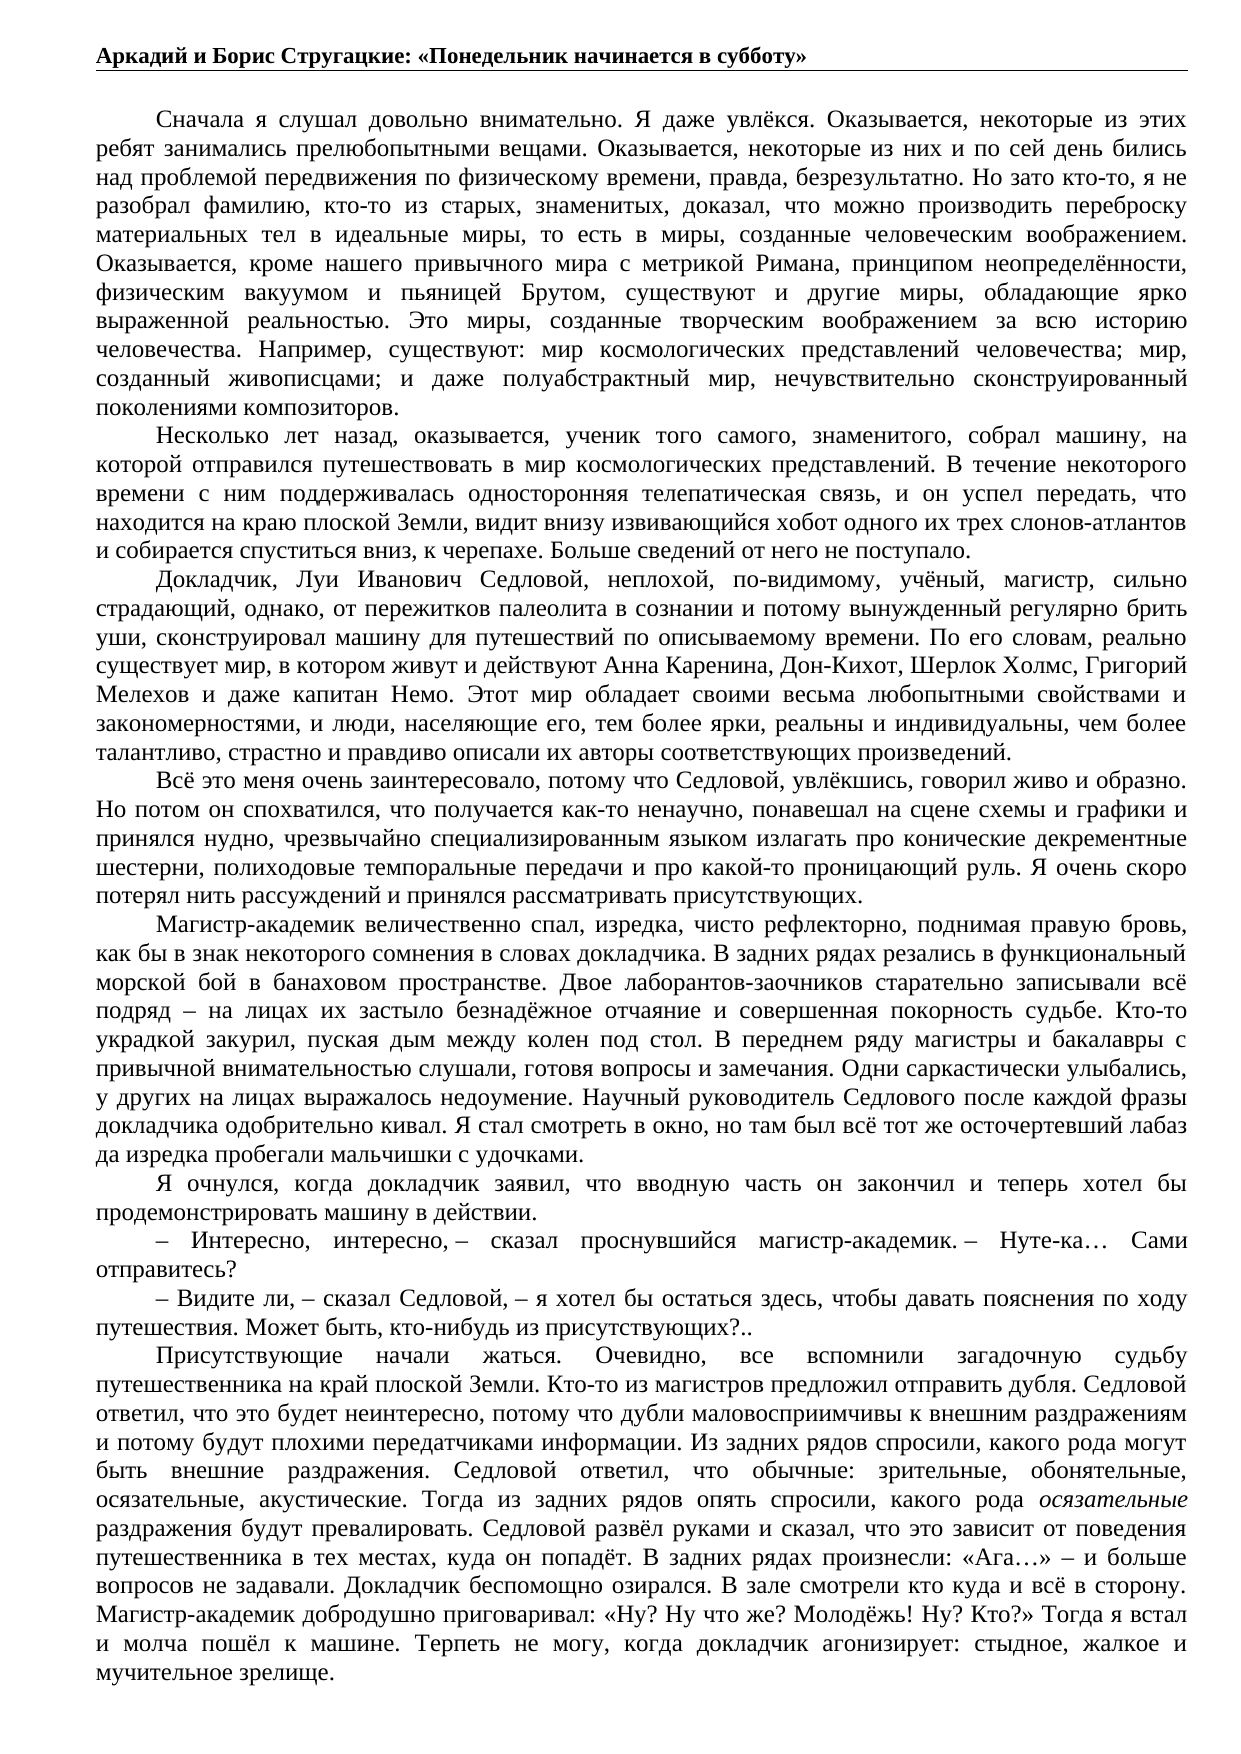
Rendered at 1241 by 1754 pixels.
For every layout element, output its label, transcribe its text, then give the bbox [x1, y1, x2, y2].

text – Видите ли, – сказал Седловой, – я хотел бы остаться здесь, чтобы давать пояснения по ходу путешествия. Может быть, кто-нибудь из присутствующих?.. [96, 1283, 1188, 1340]
text Всё это меня очень заинтересовало, потому что Седловой, увлёкшись, говорил живо и образно. Но потом он спохватился, что получается как-то ненаучно, понавешал на сцене схемы и графики и принялся нудно, чрезвычайно специализированным языком излагать про конические декрементные шестерни, полиходовые темпоральные передачи и про какой-то проницающий руль. Я очень скоро потерял нить рассуждений и принялся рассматривать присутствующих. [96, 765, 1188, 909]
text Присутствующие начали жаться. Очевидно, все вспомнили загадочную судьбу путешественника на край плоской Земли. Кто-то из магистров предложил отправить дубля. Седловой ответил, что это будет неинтересно, потому что дубли маловосприимчивы к внешним раздражениям и потому будут плохими передатчиками информации. Из задних рядов спросили, какого рода могут быть внешние раздражения. Седловой ответил, что обычные: зрительные, обонятельные, осязательные, акустические. Тогда из задних рядов опять спросили, какого рода осязательные раздражения будут превалировать. Седловой развёл руками и сказал, что это зависит от поведения путешественника в тех местах, куда он попадёт. В задних рядах произнесли: «Ага…» – и больше вопросов не задавали. Докладчик беспомощно озирался. В зале смотрели кто куда и всё в сторону. Магистр-академик добродушно приговаривал: «Ну? Ну что же? Молодёжь! Ну? Кто?» Тогда я встал и молча пошёл к машине. Терпеть не могу, когда докладчик агонизирует: стыдное, жалкое и мучительное зрелище. [96, 1340, 1188, 1685]
text Я очнулся, когда докладчик заявил, что вводную часть он закончил и теперь хотел бы продемонстрировать машину в действии. [96, 1168, 1188, 1225]
text – Интересно, интересно, – сказал проснувшийся магистр-академик. – Нуте-ка… Сами отправитесь? [96, 1225, 1188, 1283]
text Сначала я слушал довольно внимательно. Я даже увлёкся. Оказывается, некоторые из этих ребят занимались прелюбопытными вещами. Оказывается, некоторые из них и по сей день бились над проблемой передвижения по физическому времени, правда, безрезультатно. Но зато кто-то, я не разобрал фамилию, кто-то из старых, знаменитых, доказал, что можно производить переброску материальных тел в идеальные миры, то есть в миры, созданные человеческим воображением. Оказывается, кроме нашего привычного мира с метрикой Римана, принципом неопределённости, физическим вакуумом и пьяницей Брутом, существуют и другие миры, обладающие ярко выраженной реальностью. Это миры, созданные творческим воображением за всю историю человечества. Например, существуют: мир космологических представлений человечества; мир, созданный живописцами; и даже полуабстрактный мир, нечувствительно сконструированный поколениями композиторов. [96, 104, 1188, 420]
text Магистр-академик величественно спал, изредка, чисто рефлекторно, поднимая правую бровь, как бы в знак некоторого сомнения в словах докладчика. В задних рядах резались в функциональный морской бой в банаховом пространстве. Двое лаборантов-заочников старательно записывали всё подряд – на лицах их застыло безнадёжное отчаяние и совершенная покорность судьбе. Кто-то украдкой закурил, пуская дым между колен под стол. В переднем ряду магистры и бакалавры с привычной внимательностью слушали, готовя вопросы и замечания. Одни саркастически улыбались, у других на лицах выражалось недоумение. Научный руководитель Седлового после каждой фразы докладчика одобрительно кивал. Я стал смотреть в окно, но там был всё тот же осточертевший лабаз да изредка пробегали мальчишки с удочками. [96, 909, 1188, 1168]
text Докладчик, Луи Иванович Седловой, неплохой, по-видимому, учёный, магистр, сильно страдающий, однако, от пережитков палеолита в сознании и потому вынужденный регулярно брить уши, сконструировал машину для путешествий по описываемому времени. По его словам, реально существует мир, в котором живут и действуют Анна Каренина, Дон-Кихот, Шерлок Холмс, Григорий Мелехов и даже капитан Немо. Этот мир обладает своими весьма любопытными свойствами и закономерностями, и люди, населяющие его, тем более ярки, реальны и индивидуальны, чем более талантливо, страстно и правдиво описали их авторы соответствующих произведений. [96, 564, 1188, 765]
text Несколько лет назад, оказывается, ученик того самого, знаменитого, собрал машину, на которой отправился путешествовать в мир космологических представлений. В течение некоторого времени с ним поддерживалась односторонняя телепатическая связь, и он успел передать, что находится на краю плоской Земли, видит внизу извивающийся хобот одного их трех слонов-атлантов и собирается спуститься вниз, к черепахе. Больше сведений от него не поступало. [96, 420, 1188, 564]
